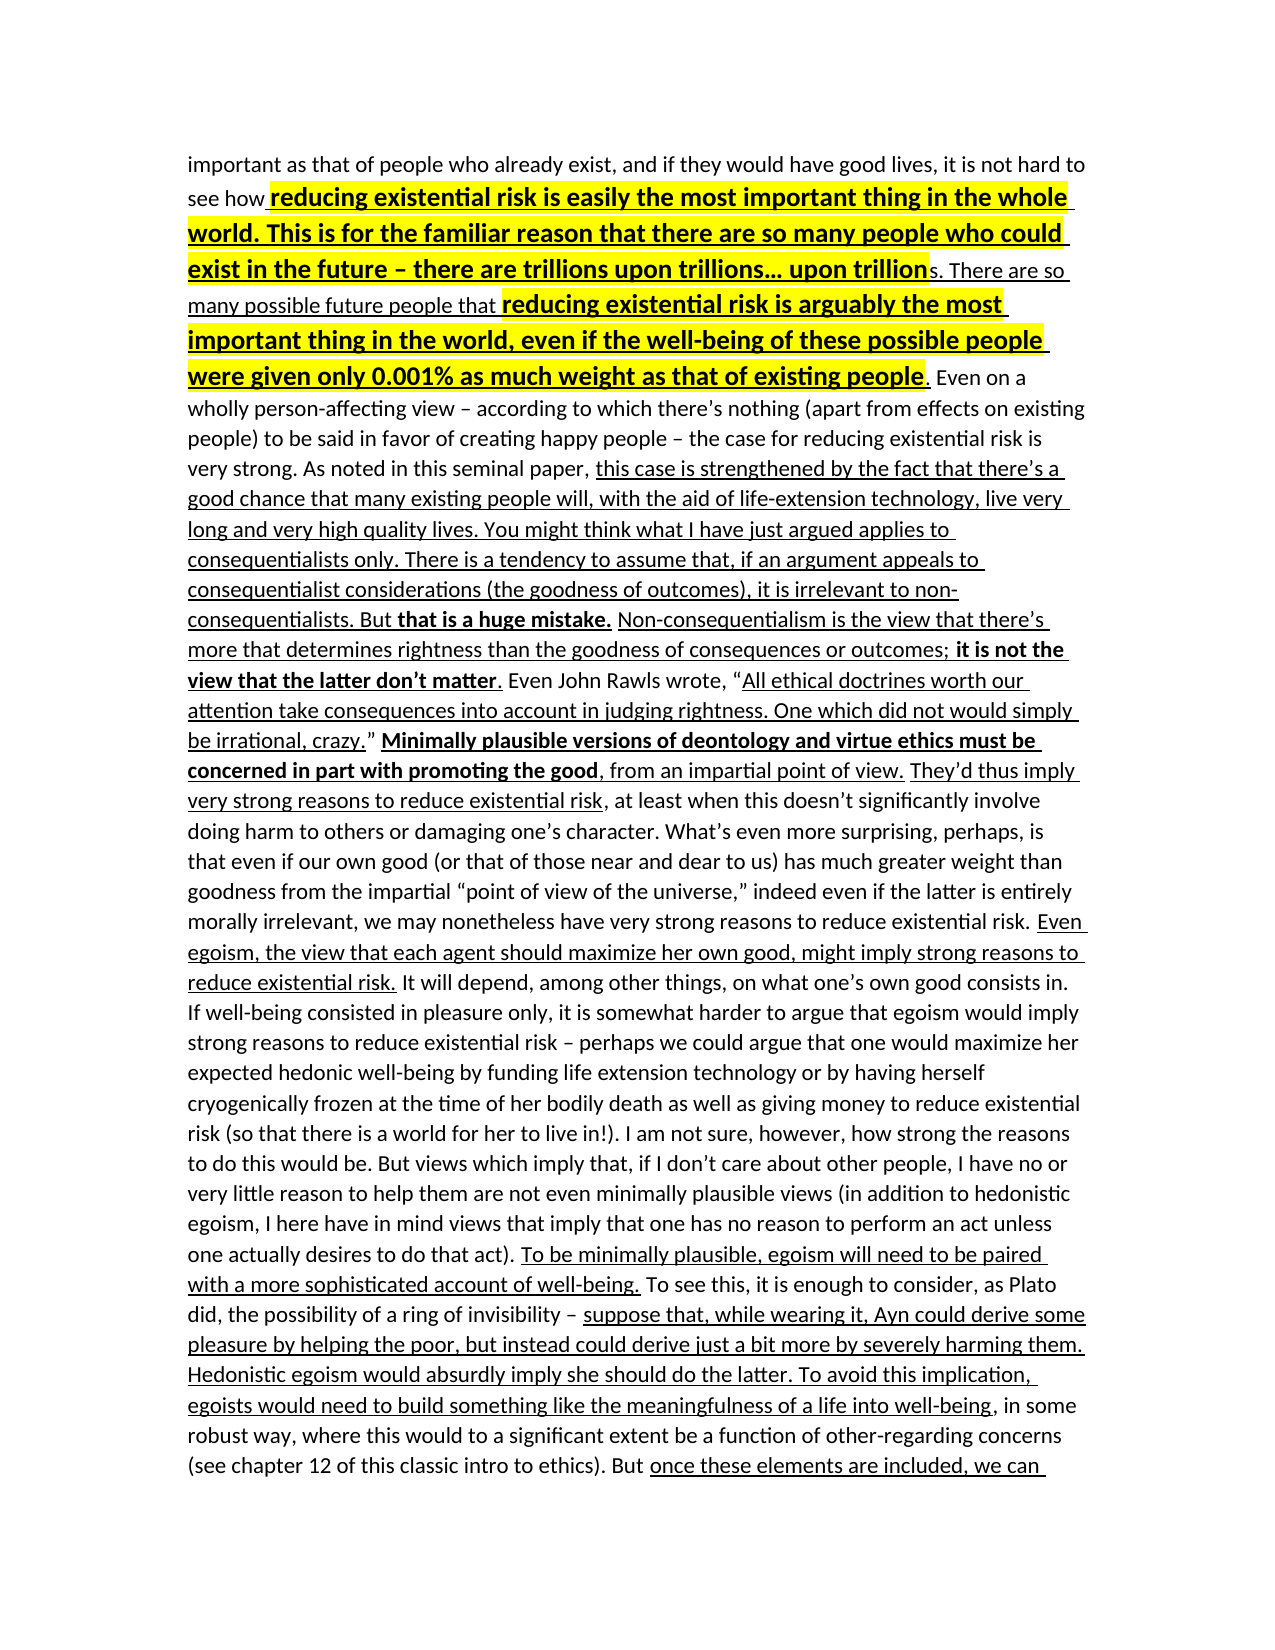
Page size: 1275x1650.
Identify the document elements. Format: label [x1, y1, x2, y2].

text [187, 150, 1087, 1479]
